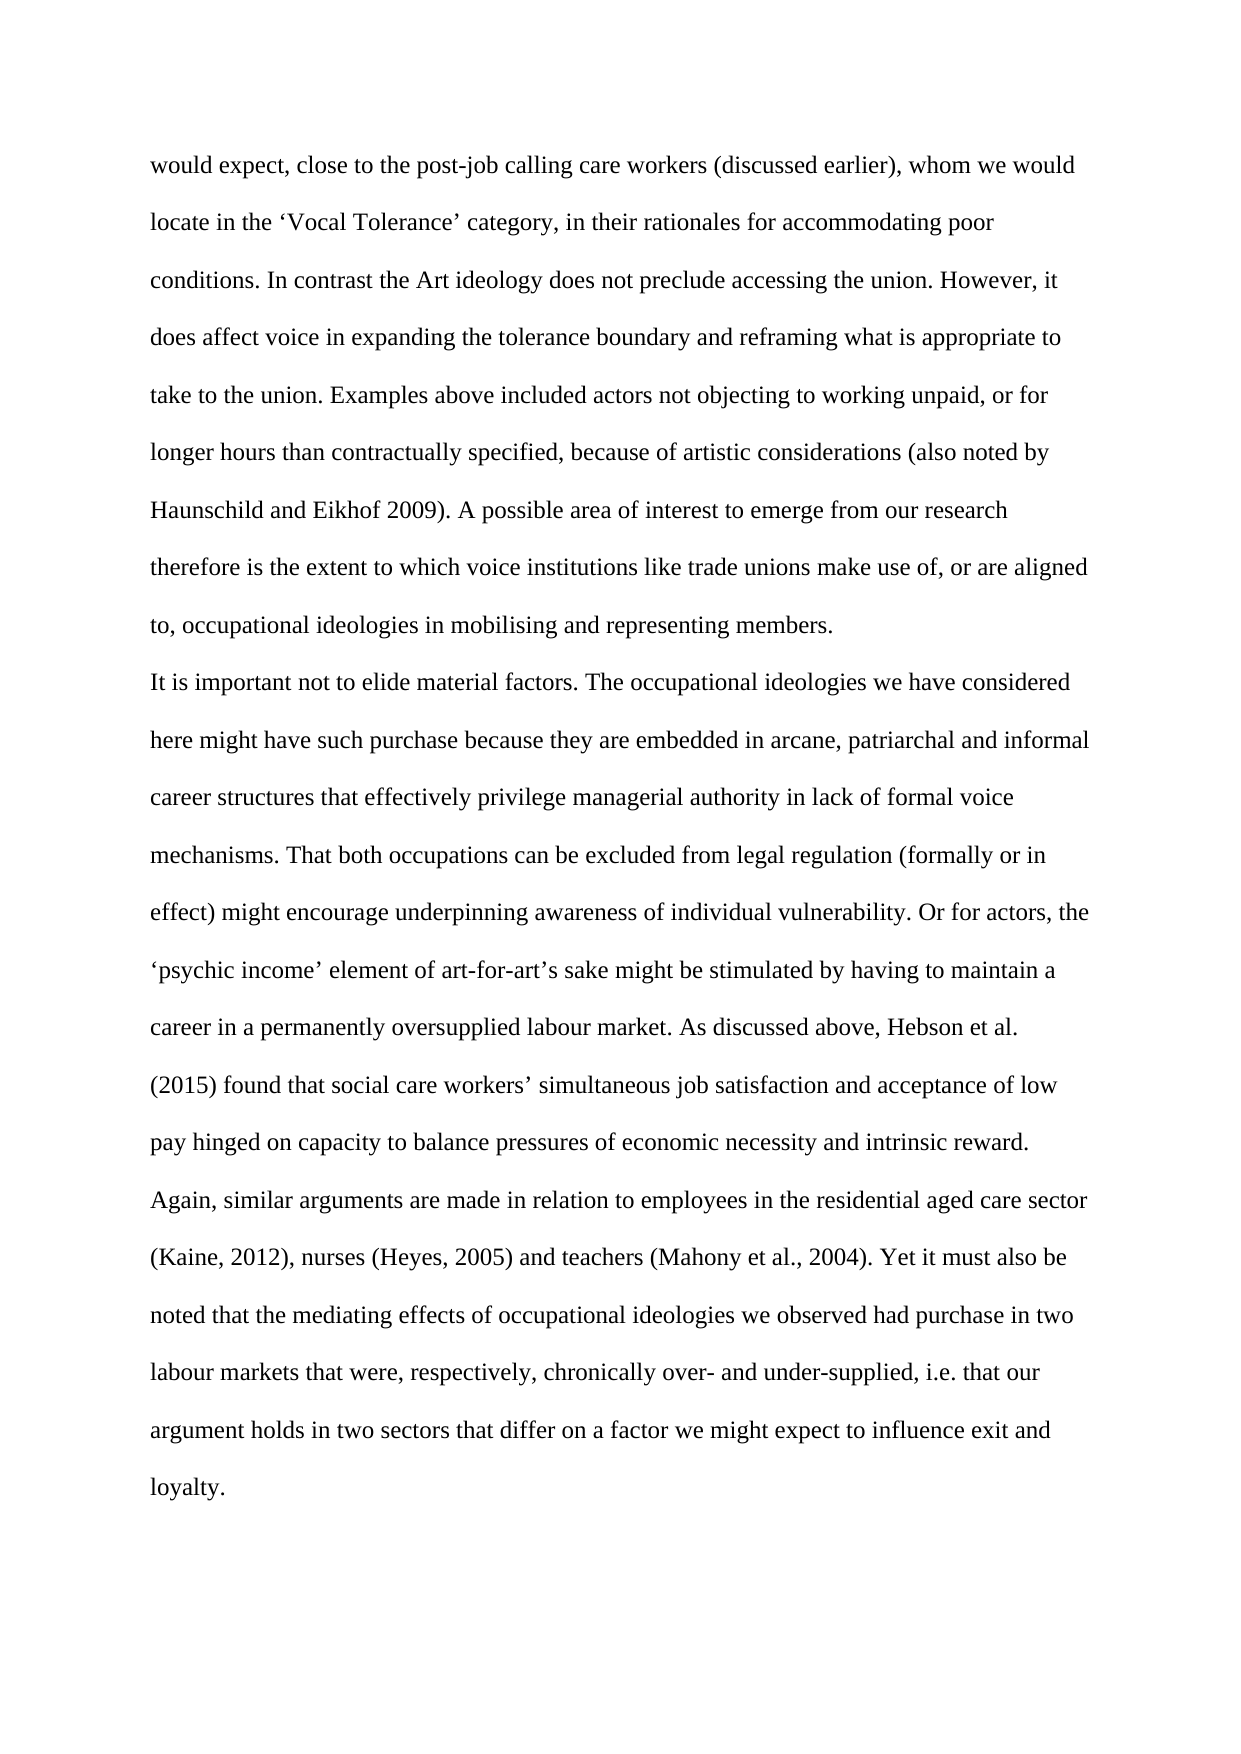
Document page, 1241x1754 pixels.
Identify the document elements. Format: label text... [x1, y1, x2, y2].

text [150, 150, 1090, 639]
text It is important not to elide material factors. The occupational ideologies we have considered here might have such purchase because they are embedded in arcane, patriarchal and informal career structures that effectively privilege managerial authority in lack of formal voice mechanisms. That both occupations can be excluded from legal regulation (formally or in effect) might encourage underpinning awareness of individual vulnerability. Or for actors, the ‘psychic income’ element of art-for-art’s sake might be stimulated by having to maintain a career in a permanently oversupplied labour market. As discussed above, Hebson et al. (2015) found that social care workers’ simultaneous job satisfaction and acceptance of low pay hinged on capacity to balance pressures of economic necessity and intrinsic reward. Again, similar arguments are made in relation to employees in the residential aged care sector (Kaine, 2012), nurses (Heyes, 2005) and teachers (Mahony et al., 2004). Yet it must also be noted that the mediating effects of occupational ideologies we observed had purchase in two labour markets that were, respectively, chronically over- and under-supplied, i.e. that our argument holds in two sectors that differ on a factor we might expect to influence exit and loyalty. [150, 667, 1090, 1501]
